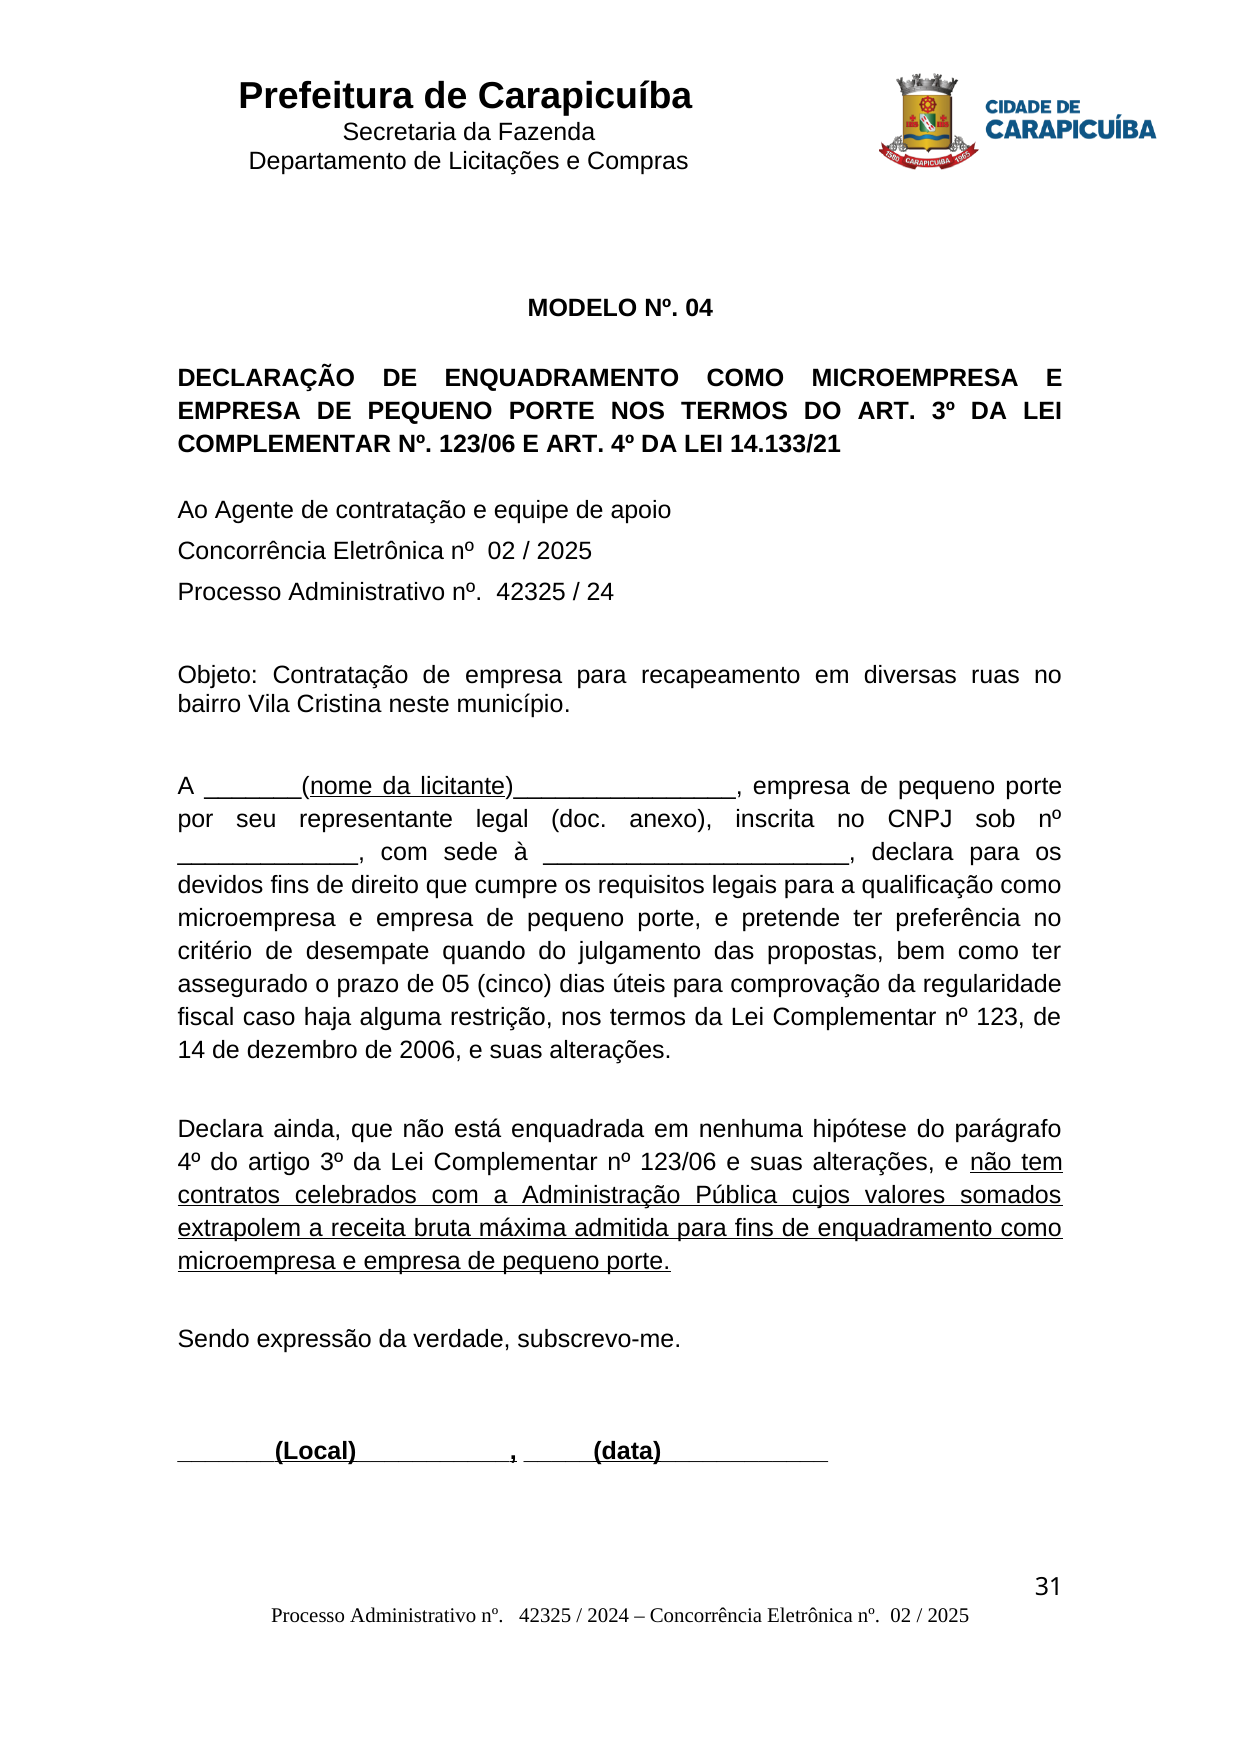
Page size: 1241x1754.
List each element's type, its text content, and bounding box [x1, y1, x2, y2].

text MODELO Nº. 04 [177, 293, 1063, 322]
text Objeto: Contratação de empresa para recapeamento em diversas ruas no bairro Vila Cristina neste município. [177, 660, 1063, 717]
picture [877, 65, 1159, 172]
text Ao Agente de contratação e equipe de apoio [177, 495, 1063, 524]
text _______(Local)___________, _____(data)____________ [177, 1436, 1063, 1465]
text A _______(nome da licitante)________________, empresa de pequeno porte por seu representante legal (doc. anexo), inscrita no CNPJ sob nº _____________, com sede à ______________________, declara para os devidos fins de direito que cumpre os requisitos legais para a qualificação como microempresa e empresa de pequeno porte, e pretende ter preferência no critério de desempate quando do julgamento das propostas, bem como ter assegurado o prazo de 05 (cinco) dias úteis para comprovação da regularidade fiscal caso haja alguma restrição, nos termos da Lei Complementar nº 123, de 14 de dezembro de 2006, e suas alterações. [177, 771, 1063, 1064]
text Declara ainda, que não está enquadrada em nenhuma hipótese do parágrafo 4º do artigo 3º da Lei Complementar nº 123/06 e suas alterações, e não tem contratos celebrados com a Administração Pública cujos valores somados extrapolem a receita bruta máxima admitida para fins de enquadramento como microempresa e empresa de pequeno porte. [177, 1239, 1063, 1275]
text DECLARAÇÃO DE ENQUADRAMENTO COMO MICROEMPRESA E EMPRESA DE PEQUENO PORTE NOS TERMOS DO ART. 3º DA LEI COMPLEMENTAR Nº. 123/06 E ART. 4º DA LEI 14.133/21 [177, 363, 1063, 458]
text Concorrência Eletrônica nº 02 / 2025 [177, 536, 1063, 565]
text Processo Administrativo nº. 42325 / 24 [177, 577, 1063, 606]
text Sendo expressão da verdade, subscrevo-me. [177, 1324, 1063, 1353]
text Declara ainda, que não está enquadrada em nenhuma hipótese do parágrafo 4º do artigo 3º da Lei Complementar nº 123/06 e suas alterações, e não tem contratos celebrados com a Administração Pública cujos valores somados extrapolem a receita bruta máxima admitida para fins de enquadramento como microempresa e empresa de pequeno porte. [177, 1206, 1063, 1238]
text Declara ainda, que não está enquadrada em nenhuma hipótese do parágrafo 4º do artigo 3º da Lei Complementar nº 123/06 e suas alterações, e não tem contratos celebrados com a Administração Pública cujos valores somados extrapolem a receita bruta máxima admitida para fins de enquadramento como microempresa e empresa de pequeno porte. [177, 1114, 1063, 1205]
